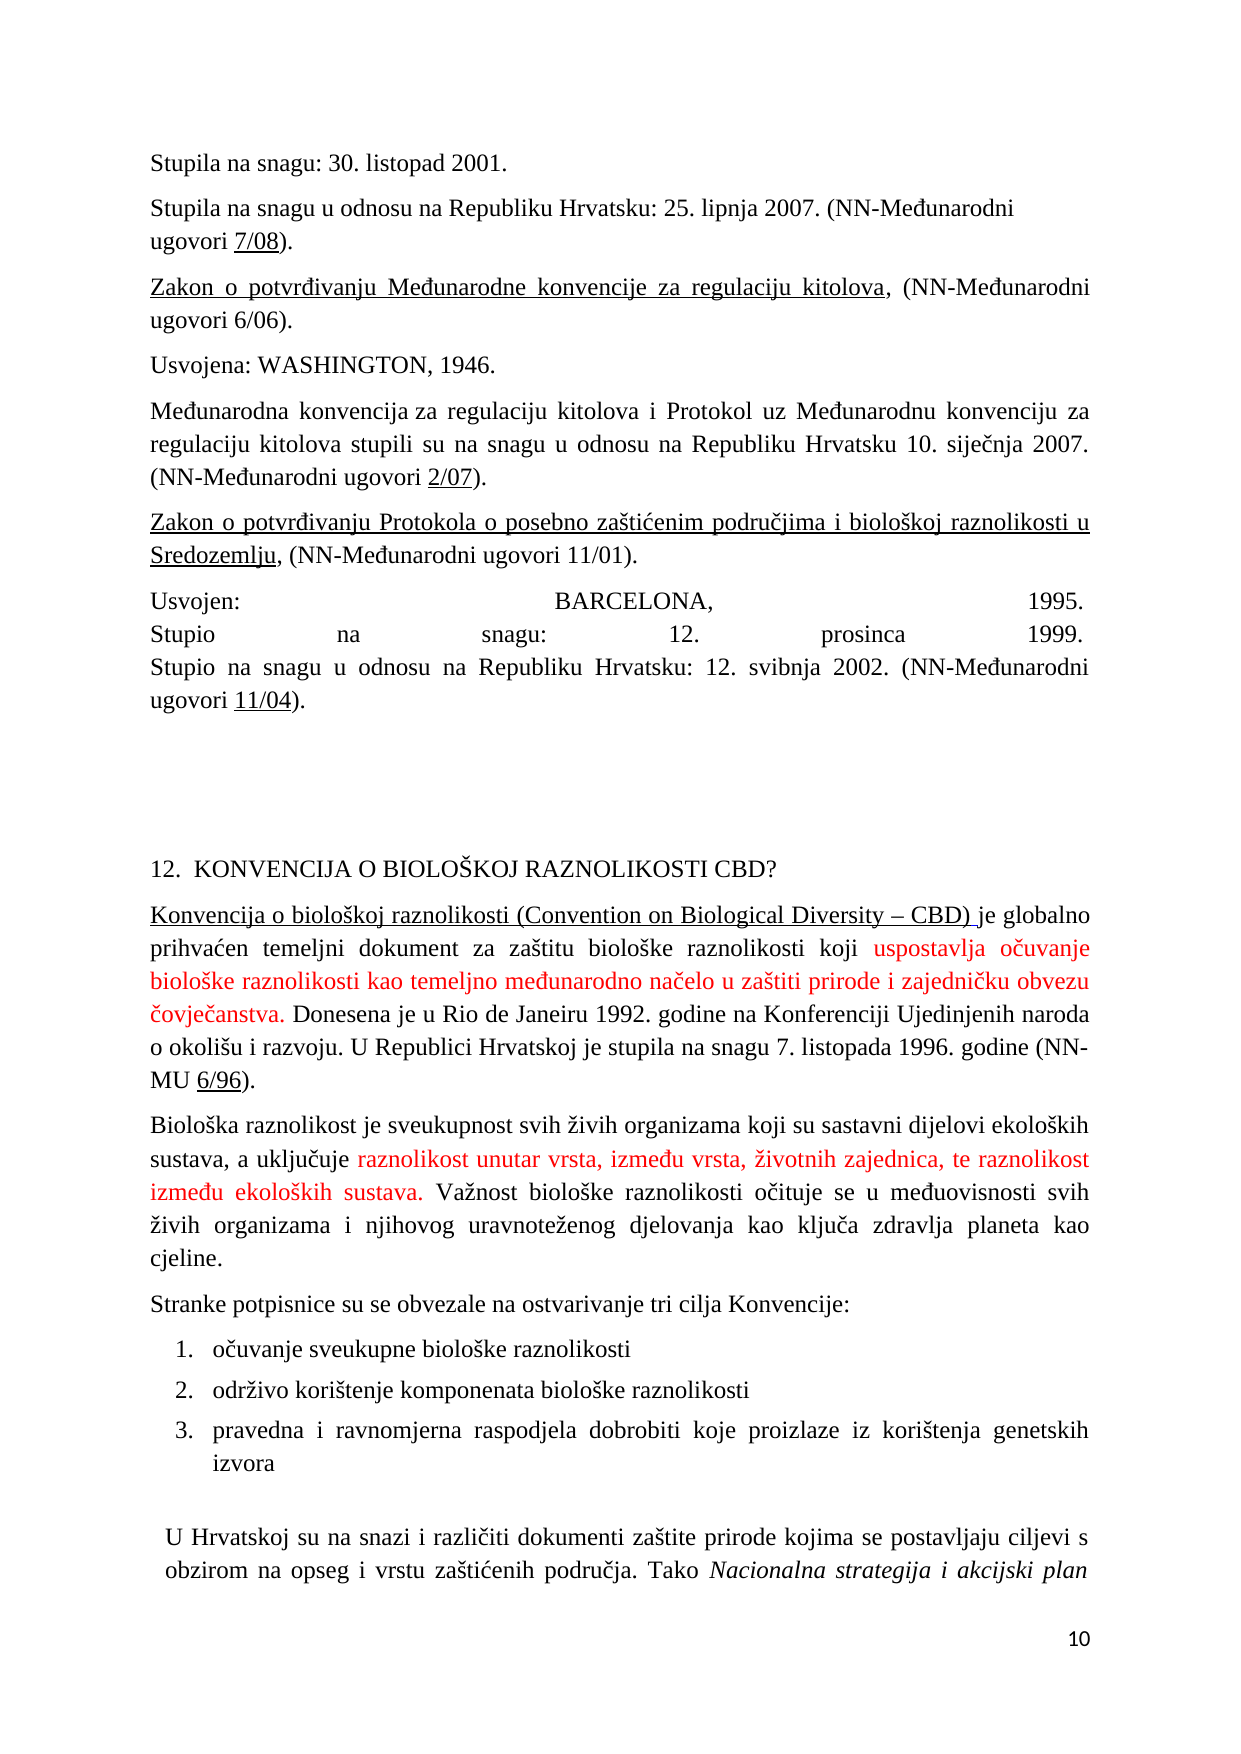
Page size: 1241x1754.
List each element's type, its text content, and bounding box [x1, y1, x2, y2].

text Zakon o potvrđivanju Međunarodne konvencije za regulaciju kitolova, (NN-Međunarodni ugovori 6/06). [150, 272, 1090, 333]
text Zakon o potvrđivanju Protokola o posebno zaštićenim područjima i biološkoj raznolikosti u Sredozemlju, (NN-Međunarodni ugovori 11/01). [150, 507, 1090, 532]
list KONVENCIJA O BIOLOŠKOJ RAZNOLIKOSTI CBD? [150, 854, 1090, 883]
text Zakon o potvrđivanju Protokola o posebno zaštićenim područjima i biološkoj raznolikosti u Sredozemlju, (NN-Međunarodni ugovori 11/01). [150, 534, 1090, 569]
text Međunarodna konvencija za regulaciju kitolova i Protokol uz Međunarodnu konvenciju za regulaciju kitolova stupili su na snagu u odnosu na Republiku Hrvatsku 10. siječnja 2007. (NN-Međunarodni ugovori 2/07). [150, 396, 1090, 491]
text Stupila na snagu: 30. listopad 2001. [150, 148, 1090, 176]
list očuvanje sveukupne biološke raznolikosti [175, 1334, 1090, 1363]
text Konvencija o biološkoj raznolikosti (Convention on Biological Diversity – CBD) je globalno prihvaćen temeljni dokument za zaštitu biološke raznolikosti koji uspostavlja očuvanje biološke raznolikosti kao temeljno međunarodno načelo u zaštiti prirode i zajedničku obvezu čovječanstva. Donesena je u Rio de Janeiru 1992. godine na Konferenciji Ujedinjenih naroda o okolišu i razvoju. U Republici Hrvatskoj je stupila na snagu 7. listopada 1996. godine (NN-MU 6/96). [150, 900, 1090, 1094]
list pravedna i ravnomjerna raspodjela dobrobiti koje proizlaze iz korištenja genetskih izvora [175, 1415, 1090, 1477]
list održivo korištenje komponenata biološke raznolikosti [175, 1375, 1090, 1403]
text Stranke potpisnice su se obvezale na ostvarivanje tri cilja Konvencije: [150, 1289, 1090, 1317]
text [165, 1522, 1090, 1584]
text ﻿﻿﻿﻿﻿﻿﻿﻿Biološka raznolikost je sveukupnost svih živih organizama koji su sastavni dijelovi ekoloških sustava, a uključuje raznolikost unutar vrsta, između vrsta, životnih zajednica, te raznolikost između ekoloških sustava. Važnost biološke raznolikosti očituje se u međuovisnosti svih živih organizama i njihovog uravnoteženog djelovanja kao ključa zdravlja planeta kao cjeline. [150, 1111, 1090, 1272]
text Usvojen: BARCELONA, 1995. Stupio na snagu: 12. prosinca 1999. Stupio na snagu u odnosu na Republiku Hrvatsku: 12. svibnja 2002. (NN-Međunarodni ugovori 11/04). [150, 586, 1090, 714]
text Stupila na snagu u odnosu na Republiku Hrvatsku: 25. lipnja 2007. (NN-Međunarodni ugovori 7/08). [150, 193, 1090, 255]
text Usvojena: WASHINGTON, 1946. [150, 350, 1090, 379]
